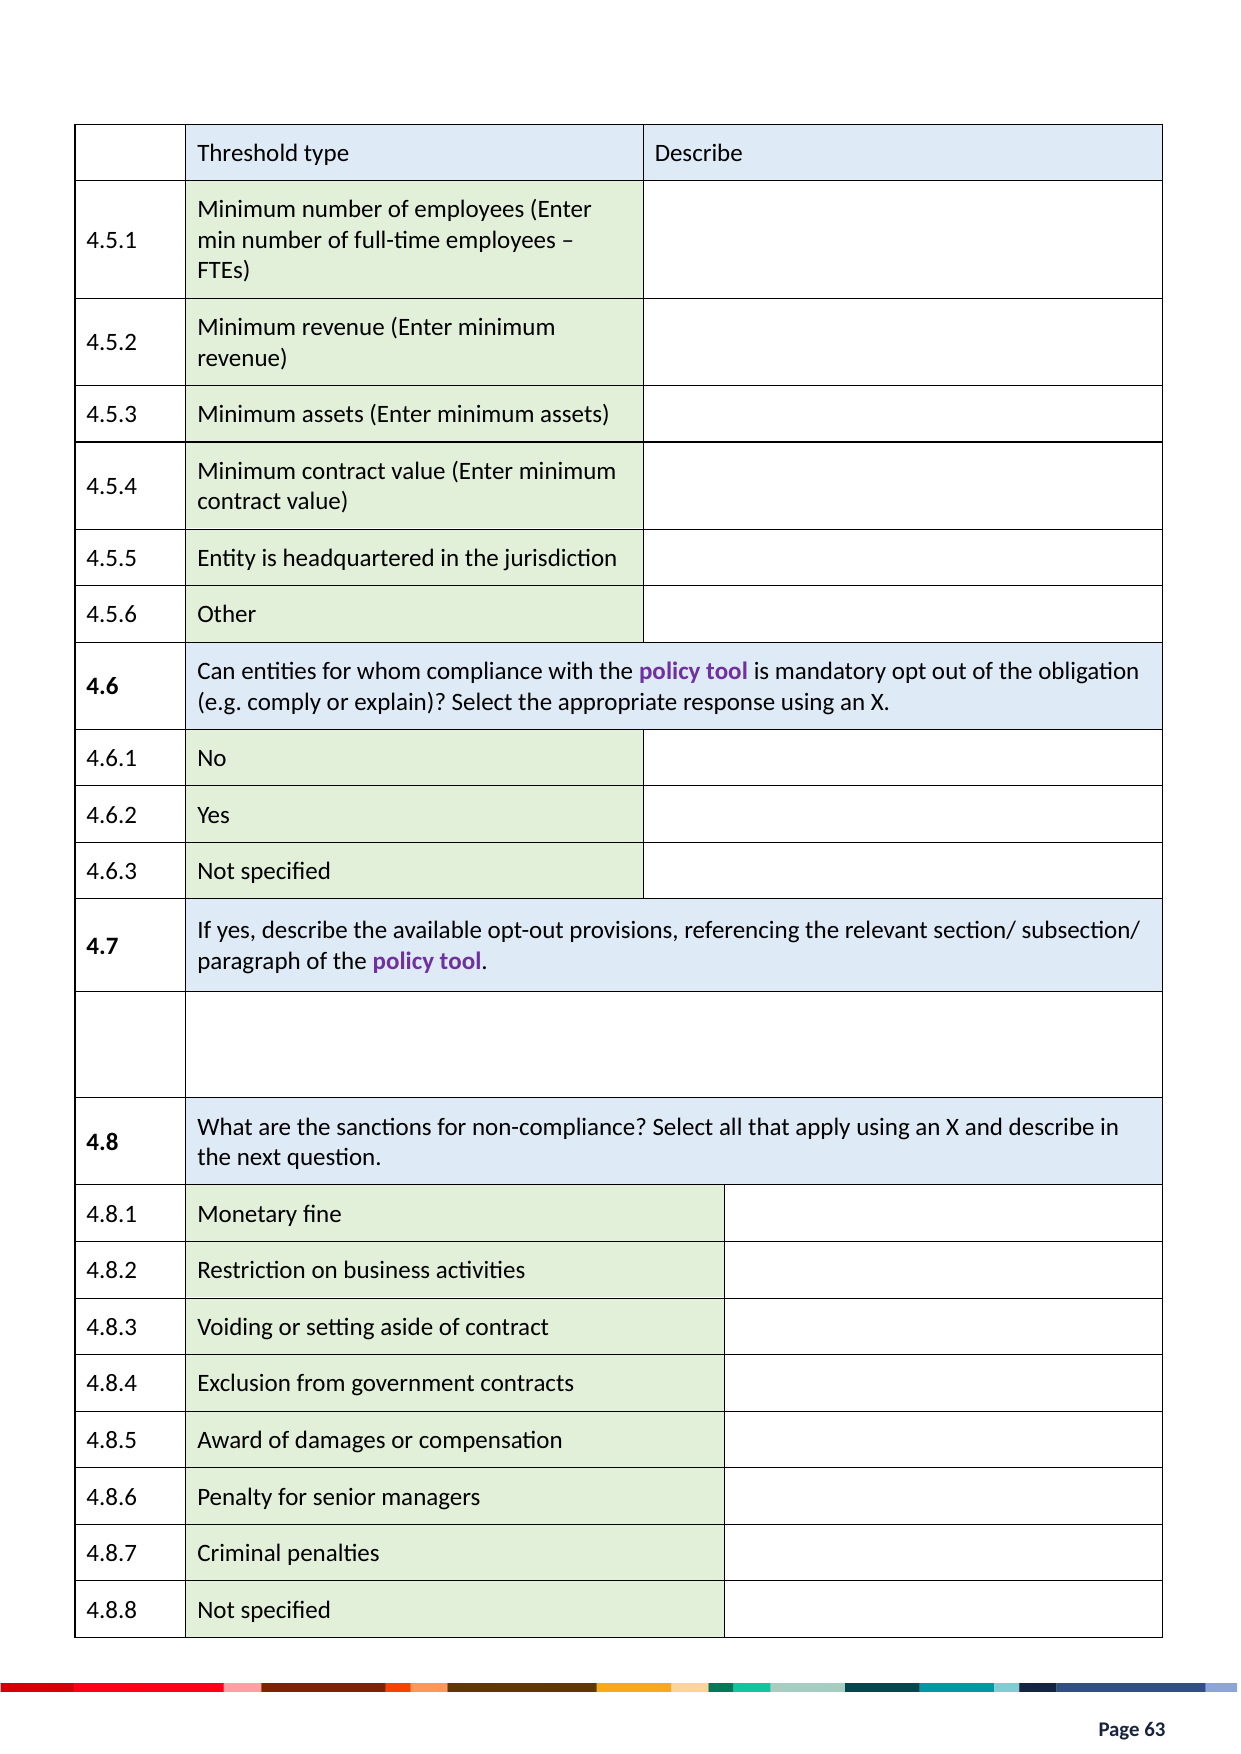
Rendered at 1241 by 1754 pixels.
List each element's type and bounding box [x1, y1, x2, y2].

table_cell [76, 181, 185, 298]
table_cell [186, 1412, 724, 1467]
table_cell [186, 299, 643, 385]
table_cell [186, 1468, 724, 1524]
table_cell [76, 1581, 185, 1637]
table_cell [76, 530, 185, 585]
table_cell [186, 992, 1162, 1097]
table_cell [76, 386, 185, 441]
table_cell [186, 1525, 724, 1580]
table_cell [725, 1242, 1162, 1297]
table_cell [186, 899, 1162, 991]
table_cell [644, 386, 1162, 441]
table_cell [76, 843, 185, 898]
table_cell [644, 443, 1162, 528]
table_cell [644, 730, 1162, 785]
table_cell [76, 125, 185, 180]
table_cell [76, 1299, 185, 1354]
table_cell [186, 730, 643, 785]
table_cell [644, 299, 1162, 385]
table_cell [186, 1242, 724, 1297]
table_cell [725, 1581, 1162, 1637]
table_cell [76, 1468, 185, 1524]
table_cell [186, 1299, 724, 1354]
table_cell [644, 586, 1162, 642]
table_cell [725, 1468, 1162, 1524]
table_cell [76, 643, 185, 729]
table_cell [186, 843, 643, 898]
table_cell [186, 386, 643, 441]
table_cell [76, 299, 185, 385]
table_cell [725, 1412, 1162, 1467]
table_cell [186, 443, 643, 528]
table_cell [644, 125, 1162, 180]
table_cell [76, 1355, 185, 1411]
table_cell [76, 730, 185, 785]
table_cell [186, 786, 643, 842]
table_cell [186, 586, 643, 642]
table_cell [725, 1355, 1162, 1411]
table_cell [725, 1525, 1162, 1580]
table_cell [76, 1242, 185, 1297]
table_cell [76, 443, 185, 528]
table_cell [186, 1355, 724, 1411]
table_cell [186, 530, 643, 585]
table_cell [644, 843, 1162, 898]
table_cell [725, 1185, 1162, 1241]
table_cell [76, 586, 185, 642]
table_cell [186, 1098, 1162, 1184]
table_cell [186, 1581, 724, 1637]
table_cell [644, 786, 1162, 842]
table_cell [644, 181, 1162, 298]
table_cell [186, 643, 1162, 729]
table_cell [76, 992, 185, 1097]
picture [0, 1683, 1236, 1692]
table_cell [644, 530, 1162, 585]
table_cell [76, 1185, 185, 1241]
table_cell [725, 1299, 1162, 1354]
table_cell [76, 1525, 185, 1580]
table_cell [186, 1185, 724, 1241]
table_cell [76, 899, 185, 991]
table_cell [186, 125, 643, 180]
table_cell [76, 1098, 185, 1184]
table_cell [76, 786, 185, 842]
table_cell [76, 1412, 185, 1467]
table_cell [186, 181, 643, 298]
